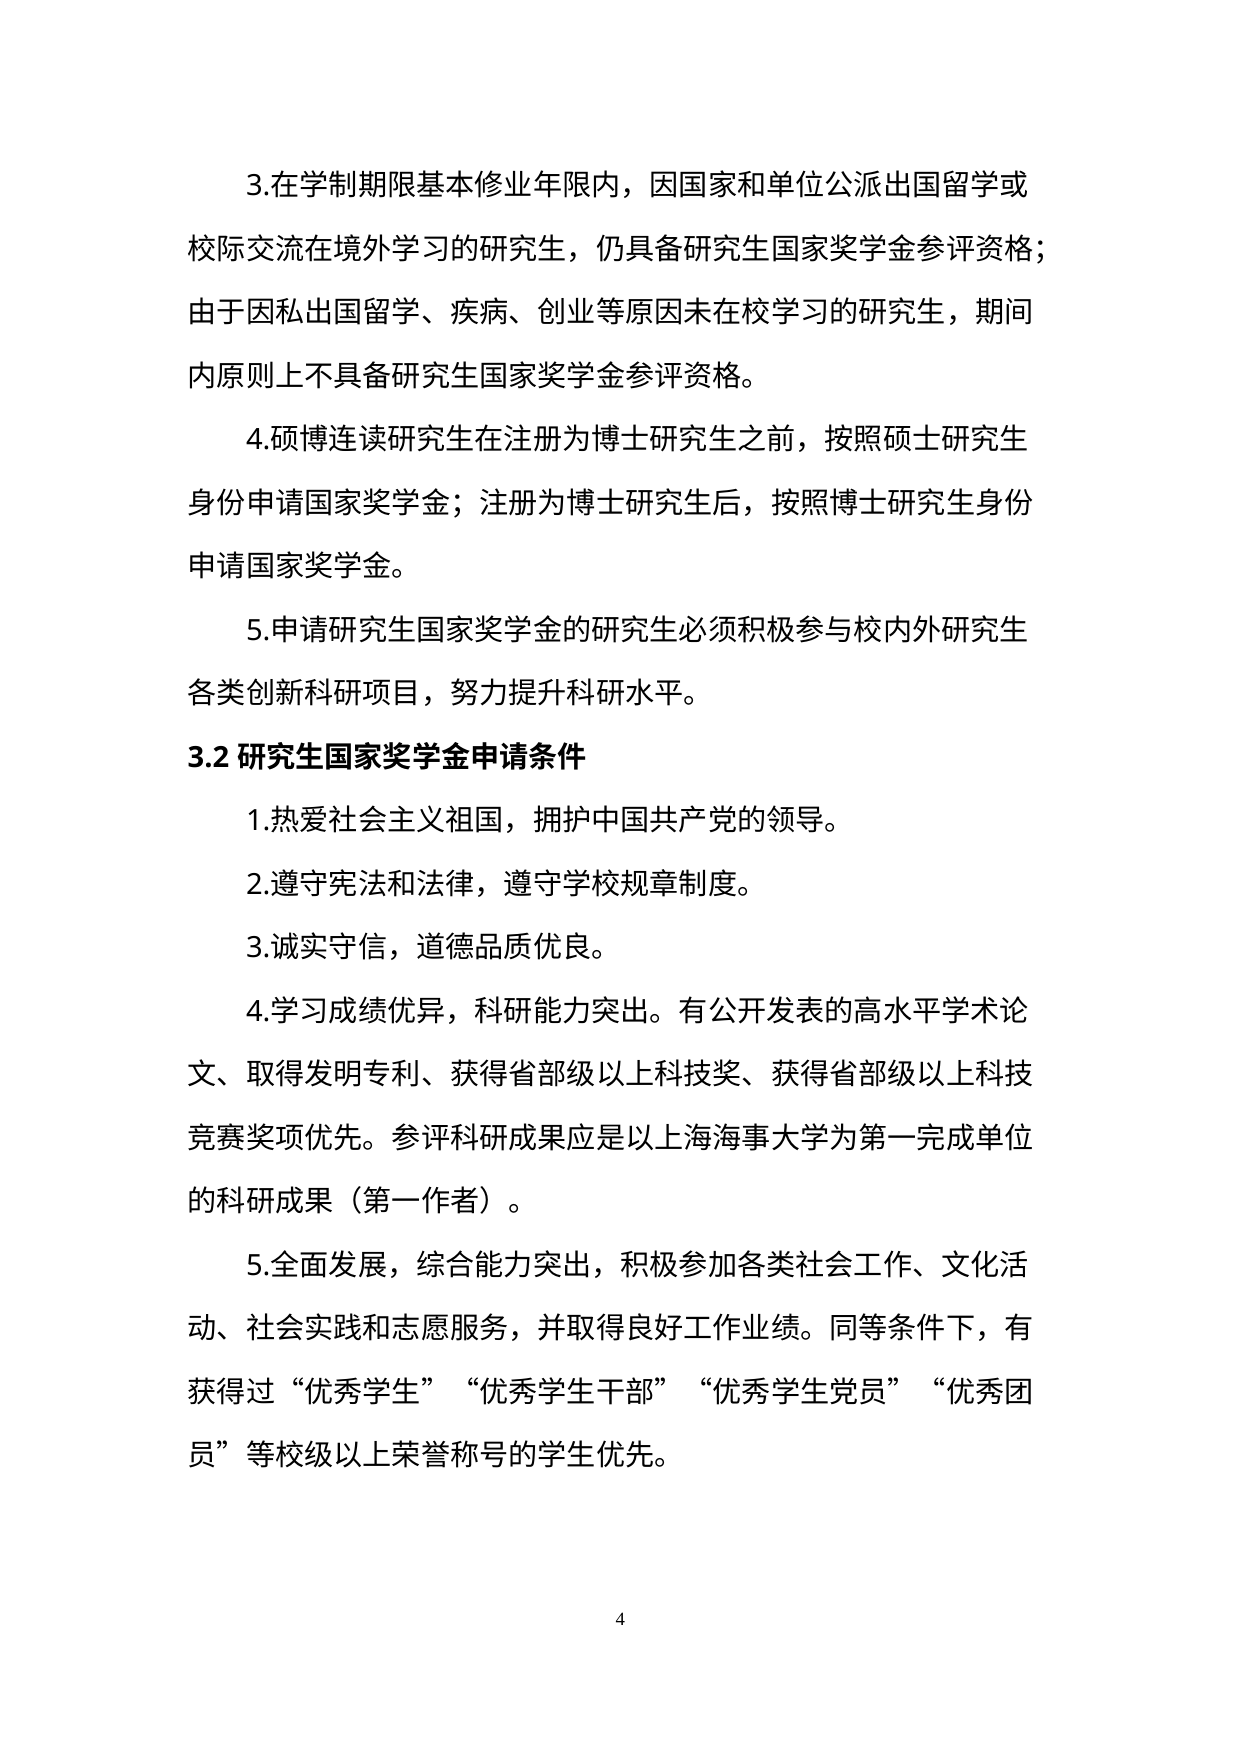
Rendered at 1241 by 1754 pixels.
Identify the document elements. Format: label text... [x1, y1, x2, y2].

text 4.学习成绩优异，科研能力突出。有公开发表的高水平学术论文、取得发明专利、获得省部级以上科技奖、获得省部级以上科技竞赛奖项优先。参评科研成果应是以上海海事大学为第一完成单位的科研成果（第一作者）。 [187, 987, 1053, 1220]
text 4.硕博连读研究生在注册为博士研究生之前，按照硕士研究生身份申请国家奖学金；注册为博士研究生后，按照博士研究生身份申请国家奖学金。 [187, 416, 1053, 585]
text 5.申请研究生国家奖学金的研究生必须积极参与校内外研究生各类创新科研项目，努力提升科研水平。 [187, 606, 1053, 712]
text 1.热爱社会主义祖国，拥护中国共产党的领导。 [187, 797, 1053, 839]
text 3.在学制期限基本修业年限内，因国家和单位公派出国留学或校际交流在境外学习的研究生，仍具备研究生国家奖学金参评资格；由于因私出国留学、疾病、创业等原因未在校学习的研究生，期间内原则上不具备研究生国家奖学金参评资格。 [187, 162, 1053, 395]
text 3.诚实守信，道德品质优良。 [187, 924, 1053, 966]
text 3.2 研究生国家奖学金申请条件 [187, 733, 1053, 776]
text 2.遵守宪法和法律，遵守学校规章制度。 [187, 860, 1053, 903]
text 5.全面发展，综合能力突出，积极参加各类社会工作、文化活动、社会实践和志愿服务，并取得良好工作业绩。同等条件下，有获得过“优秀学生”“优秀学生干部”“优秀学生党员”“优秀团员”等校级以上荣誉称号的学生优先。 [187, 1241, 1053, 1474]
